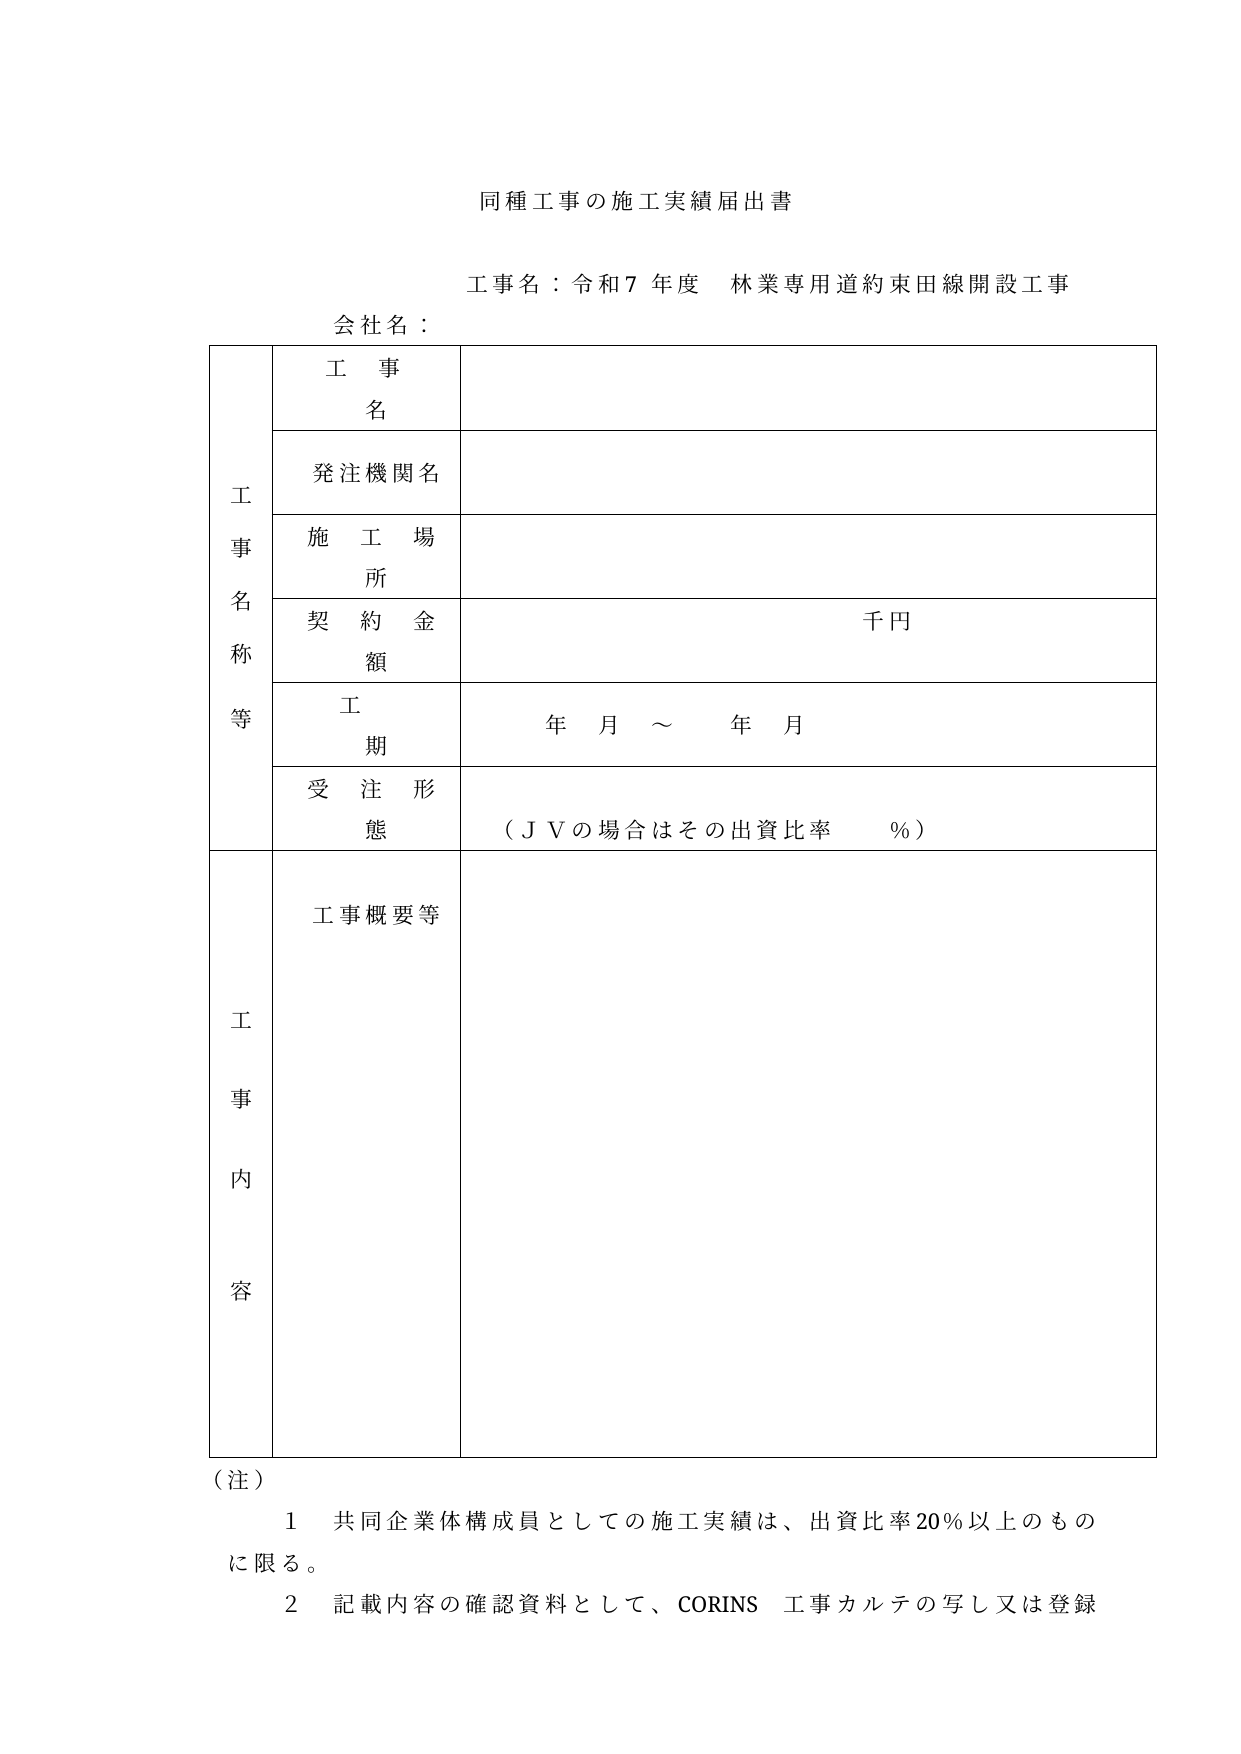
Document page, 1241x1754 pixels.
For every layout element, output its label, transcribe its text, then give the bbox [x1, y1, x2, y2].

table_cell 工事概要等 [273, 851, 460, 1457]
table_header 工事名称等 [210, 346, 272, 850]
table_cell 工事内容 [210, 851, 272, 1457]
table_cell [461, 515, 1156, 598]
text 会社名： [175, 304, 1101, 345]
table_cell [461, 851, 1156, 1457]
table_cell [461, 431, 1156, 514]
text （注） [201, 1458, 1101, 1499]
table_cell 受注形態 [273, 767, 460, 850]
table_cell 千円 [461, 599, 1156, 682]
table_cell 年 月 ～ 年 月 [461, 683, 1156, 766]
text 工事名：令和7年度 林業専用道約束田線開設工事 [175, 262, 1101, 304]
table_cell 契約金額 [273, 599, 460, 682]
text 同種工事の施工実績届出書 [175, 179, 1101, 221]
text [201, 1583, 1101, 1624]
table_cell 発注機関名 [273, 431, 460, 514]
table_cell 施工場所 [273, 515, 460, 598]
table_header 工事名 [273, 346, 460, 429]
table_cell （ＪＶの場合はその出資比率 ％） [461, 767, 1156, 850]
table_header [461, 346, 1156, 429]
table_cell 工期 [273, 683, 460, 766]
text １ 共同企業体構成員としての施工実績は、出資比率20％以上のものに限る。 [201, 1499, 1101, 1583]
